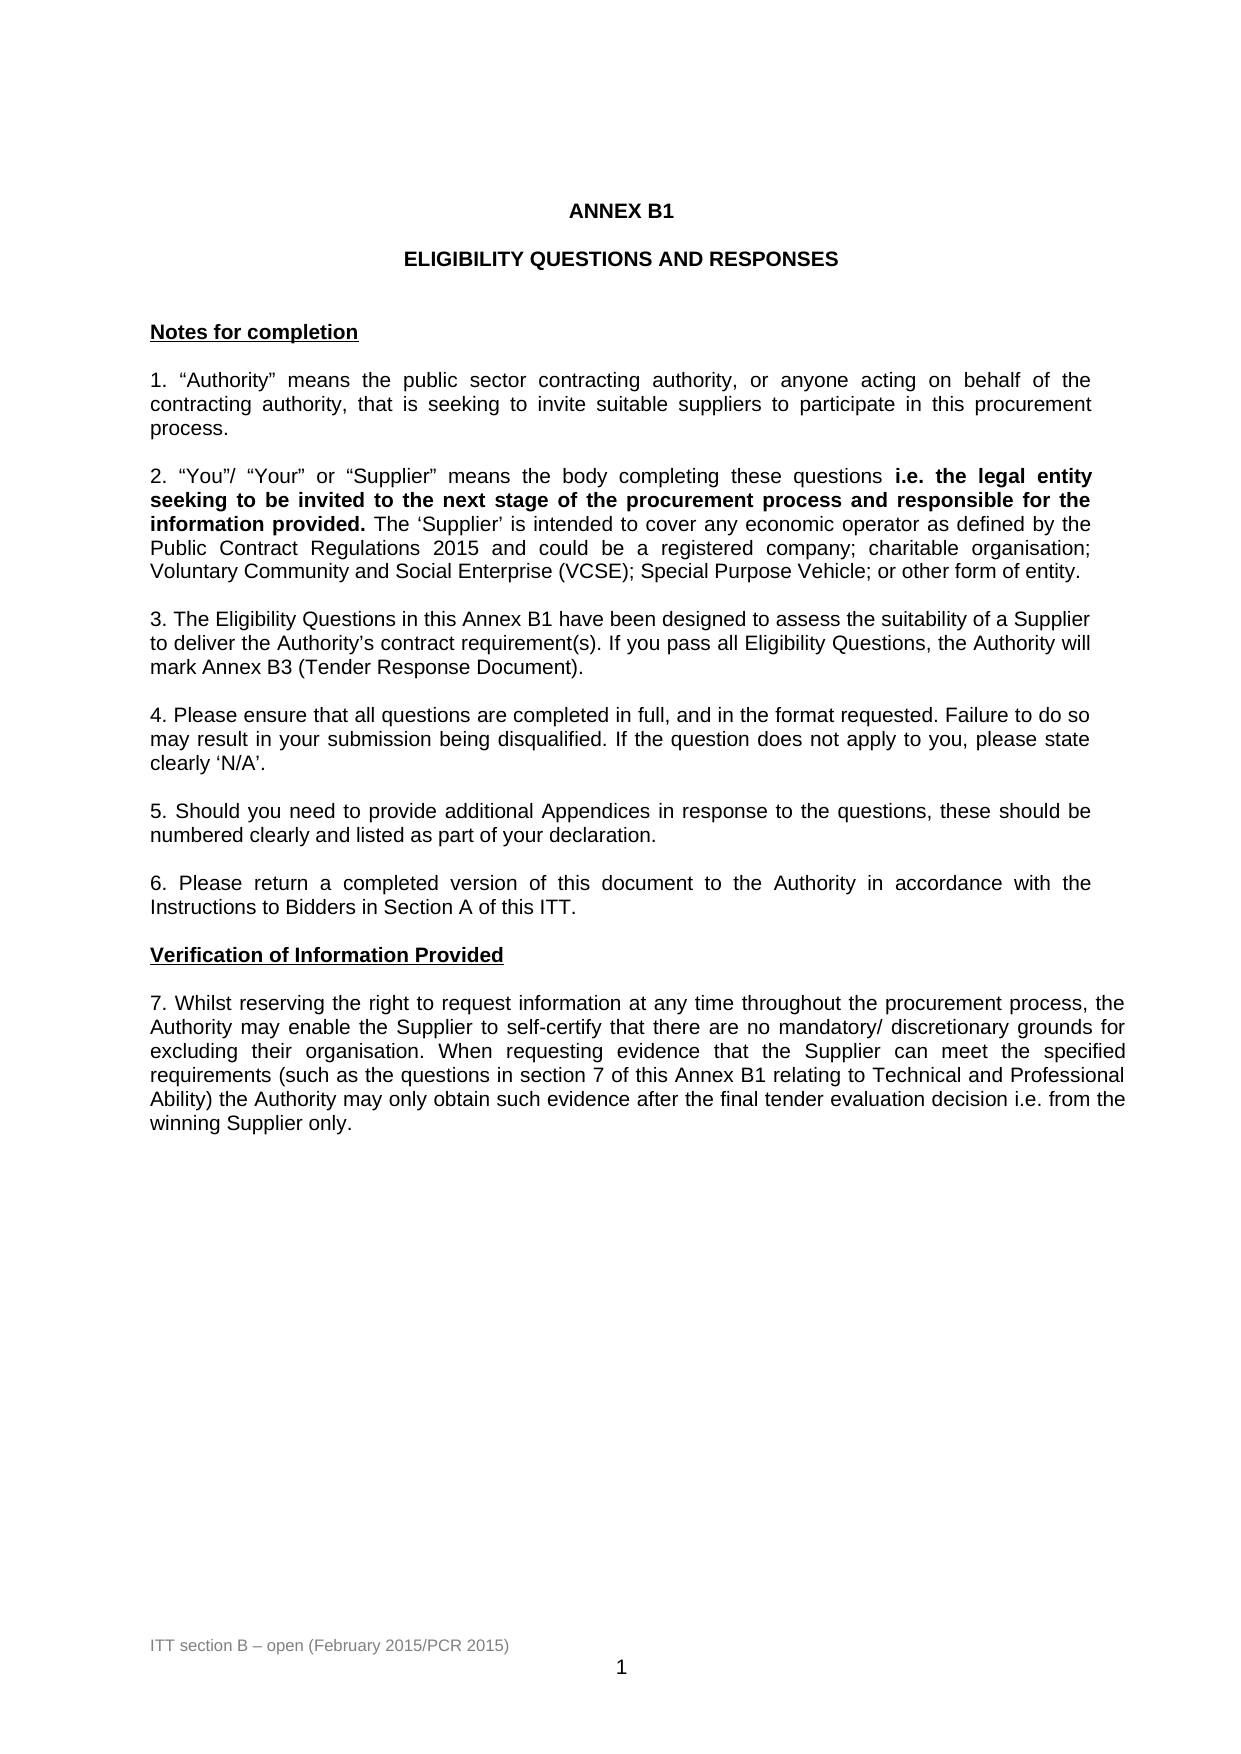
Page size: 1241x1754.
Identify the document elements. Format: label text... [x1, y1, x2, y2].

text Notes for completion [150, 320, 1092, 344]
text 4. Please ensure that all questions are completed in full, and in the format requested. Failure to do so may result in your submission being disqualified. If the question does not apply to you, please state clearly ‘N/A’. [150, 703, 1092, 775]
text 2. “You”/ “Your” or “Supplier” means the body completing these questions i.e. the legal entity seeking to be invited to the next stage of the procurement process and responsible for the information provided. The ‘Supplier’ is intended to cover any economic operator as defined by the Public Contract Regulations 2015 and could be a registered company; charitable organisation; Voluntary Community and Social Enterprise (VCSE); Special Purpose Vehicle; or other form of entity. [150, 463, 1092, 583]
text 7. Whilst reserving the right to request information at any time throughout the procurement process, the Authority may enable the Supplier to self-certify that there are no mandatory/ discretionary grounds for excluding their organisation. When requesting evidence that the Supplier can meet the specified requirements (such as the questions in section 7 of this Annex B1 relating to Technical and Professional Ability) the Authority may only obtain such evidence after the final tender evaluation decision i.e. from the winning Supplier only. [150, 991, 1127, 1134]
text Verification of Information Provided [150, 943, 1092, 967]
text 3. The Eligibility Questions in this Annex B1 have been designed to assess the suitability of a Supplier to deliver the Authority’s contract requirement(s). If you pass all Eligibility Questions, the Authority will mark Annex B3 (Tender Response Document). [150, 607, 1092, 679]
text 1. “Authority” means the public sector contracting authority, or anyone acting on behalf of the contracting authority, that is seeking to invite suitable suppliers to participate in this procurement process. [150, 368, 1092, 439]
text 5. Should you need to provide additional Appendices in response to the questions, these should be numbered clearly and listed as part of your declaration. [150, 799, 1092, 847]
text ANNEX B1 ELIGIBILITY QUESTIONS AND RESPONSES [150, 199, 1092, 271]
text 6. Please return a completed version of this document to the Authority in accordance with the Instructions to Bidders in Section A of this ITT. [150, 871, 1092, 919]
